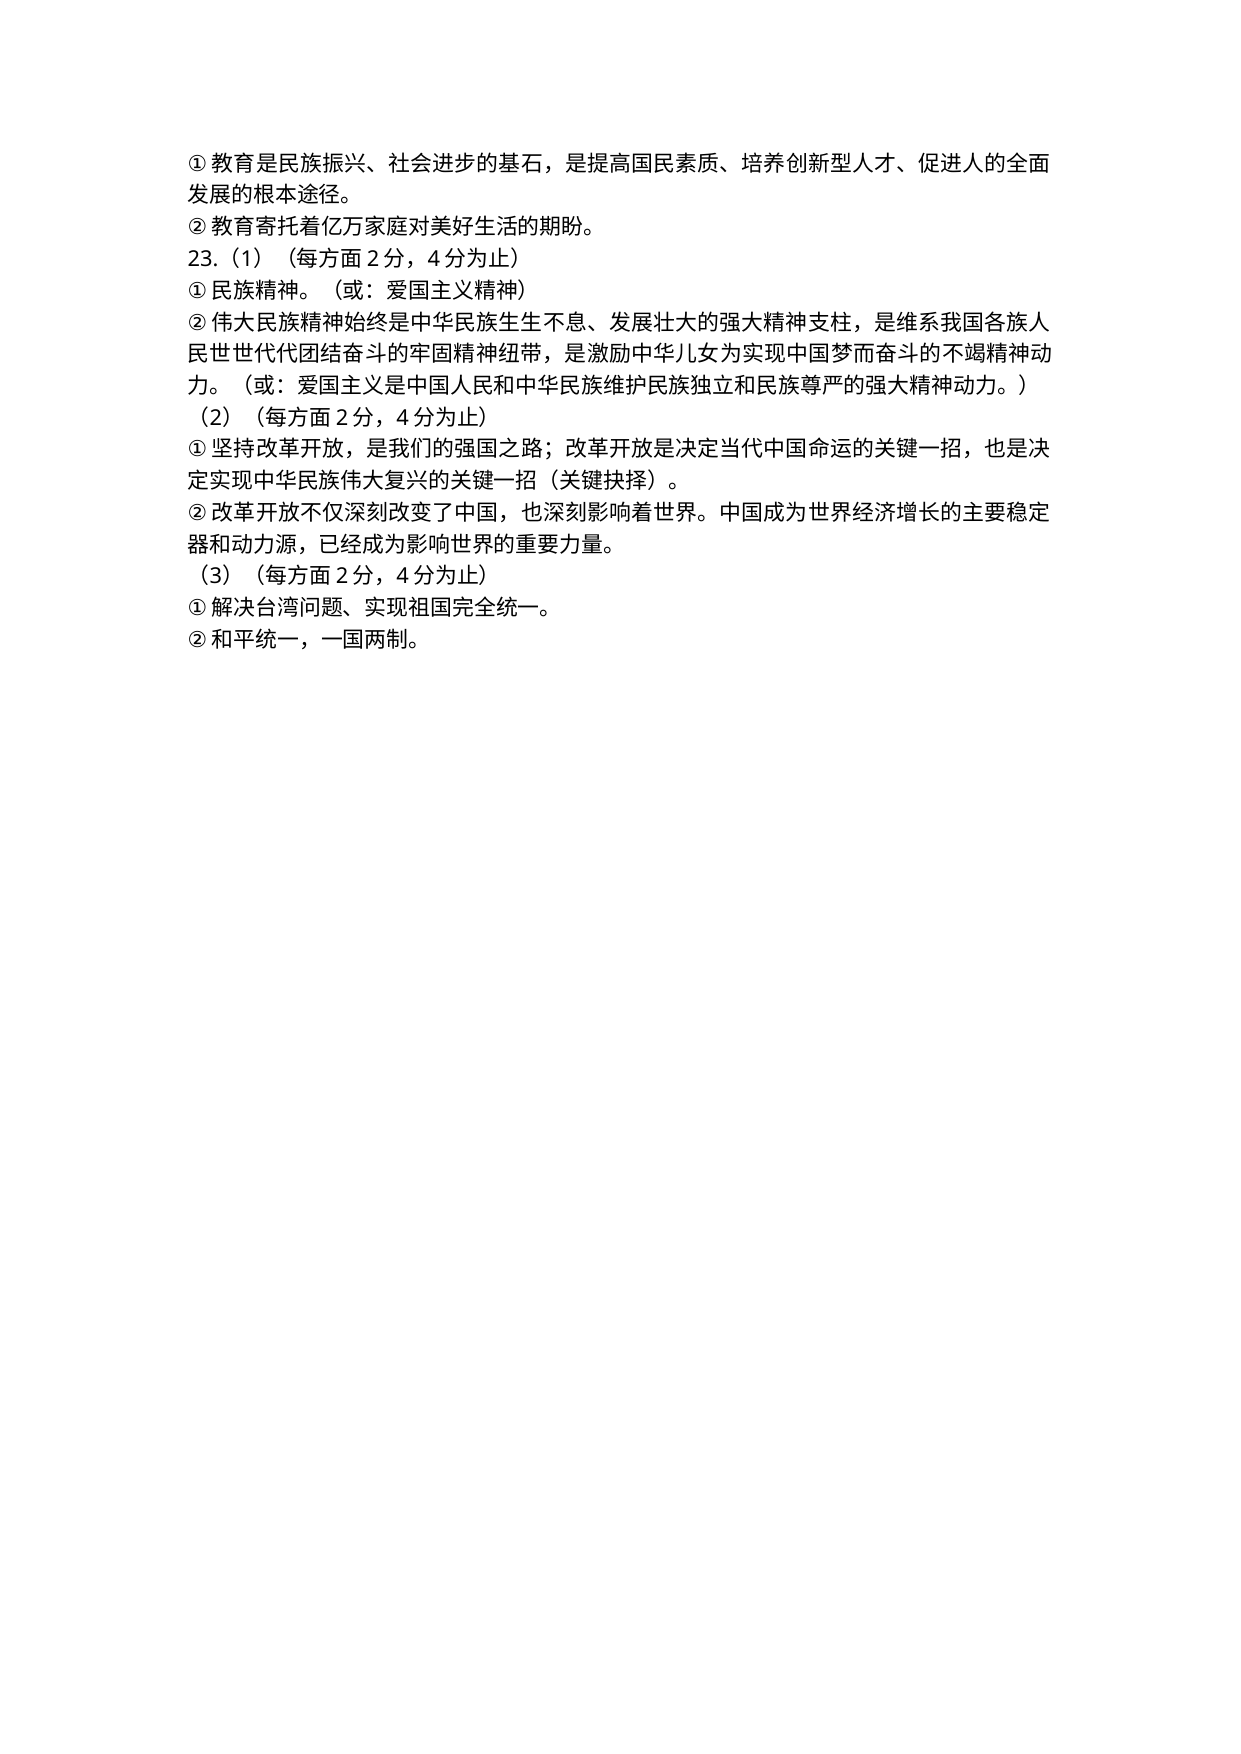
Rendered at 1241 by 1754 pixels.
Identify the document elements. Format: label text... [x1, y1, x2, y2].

text ①教育是民族振兴、社会进步的基石，是提高国民素质、培养创新型人才、促进人的全面发展的根本途径。 [187, 146, 1053, 209]
text ②教育寄托着亿万家庭对美好生活的期盼。 [187, 209, 1053, 241]
text ②伟大民族精神始终是中华民族生生不息、发展壮大的强大精神支柱，是维系我国各族人民世世代代团结奋斗的牢固精神纽带，是激励中华儿女为实现中国梦而奋斗的不竭精神动力。（或：爱国主义是中国人民和中华民族维护民族独立和民族尊严的强大精神动力。） [187, 304, 1053, 399]
text ①民族精神。（或：爱国主义精神） [187, 273, 1053, 304]
text ②和平统一，一国两制。 [187, 622, 1053, 653]
text （3）（每方面2分，4分为止） [187, 558, 1053, 590]
text （2）（每方面2分，4分为止） [187, 399, 1053, 431]
text ①坚持改革开放，是我们的强国之路；改革开放是决定当代中国命运的关键一招，也是决定实现中华民族伟大复兴的关键一招（关键抉择）。 [187, 431, 1053, 495]
text ①解决台湾问题、实现祖国完全统一。 [187, 590, 1053, 622]
text 23.（1）（每方面2分，4分为止） [187, 241, 1053, 273]
text ②改革开放不仅深刻改变了中国，也深刻影响着世界。中国成为世界经济增长的主要稳定器和动力源，已经成为影响世界的重要力量。 [187, 495, 1053, 558]
